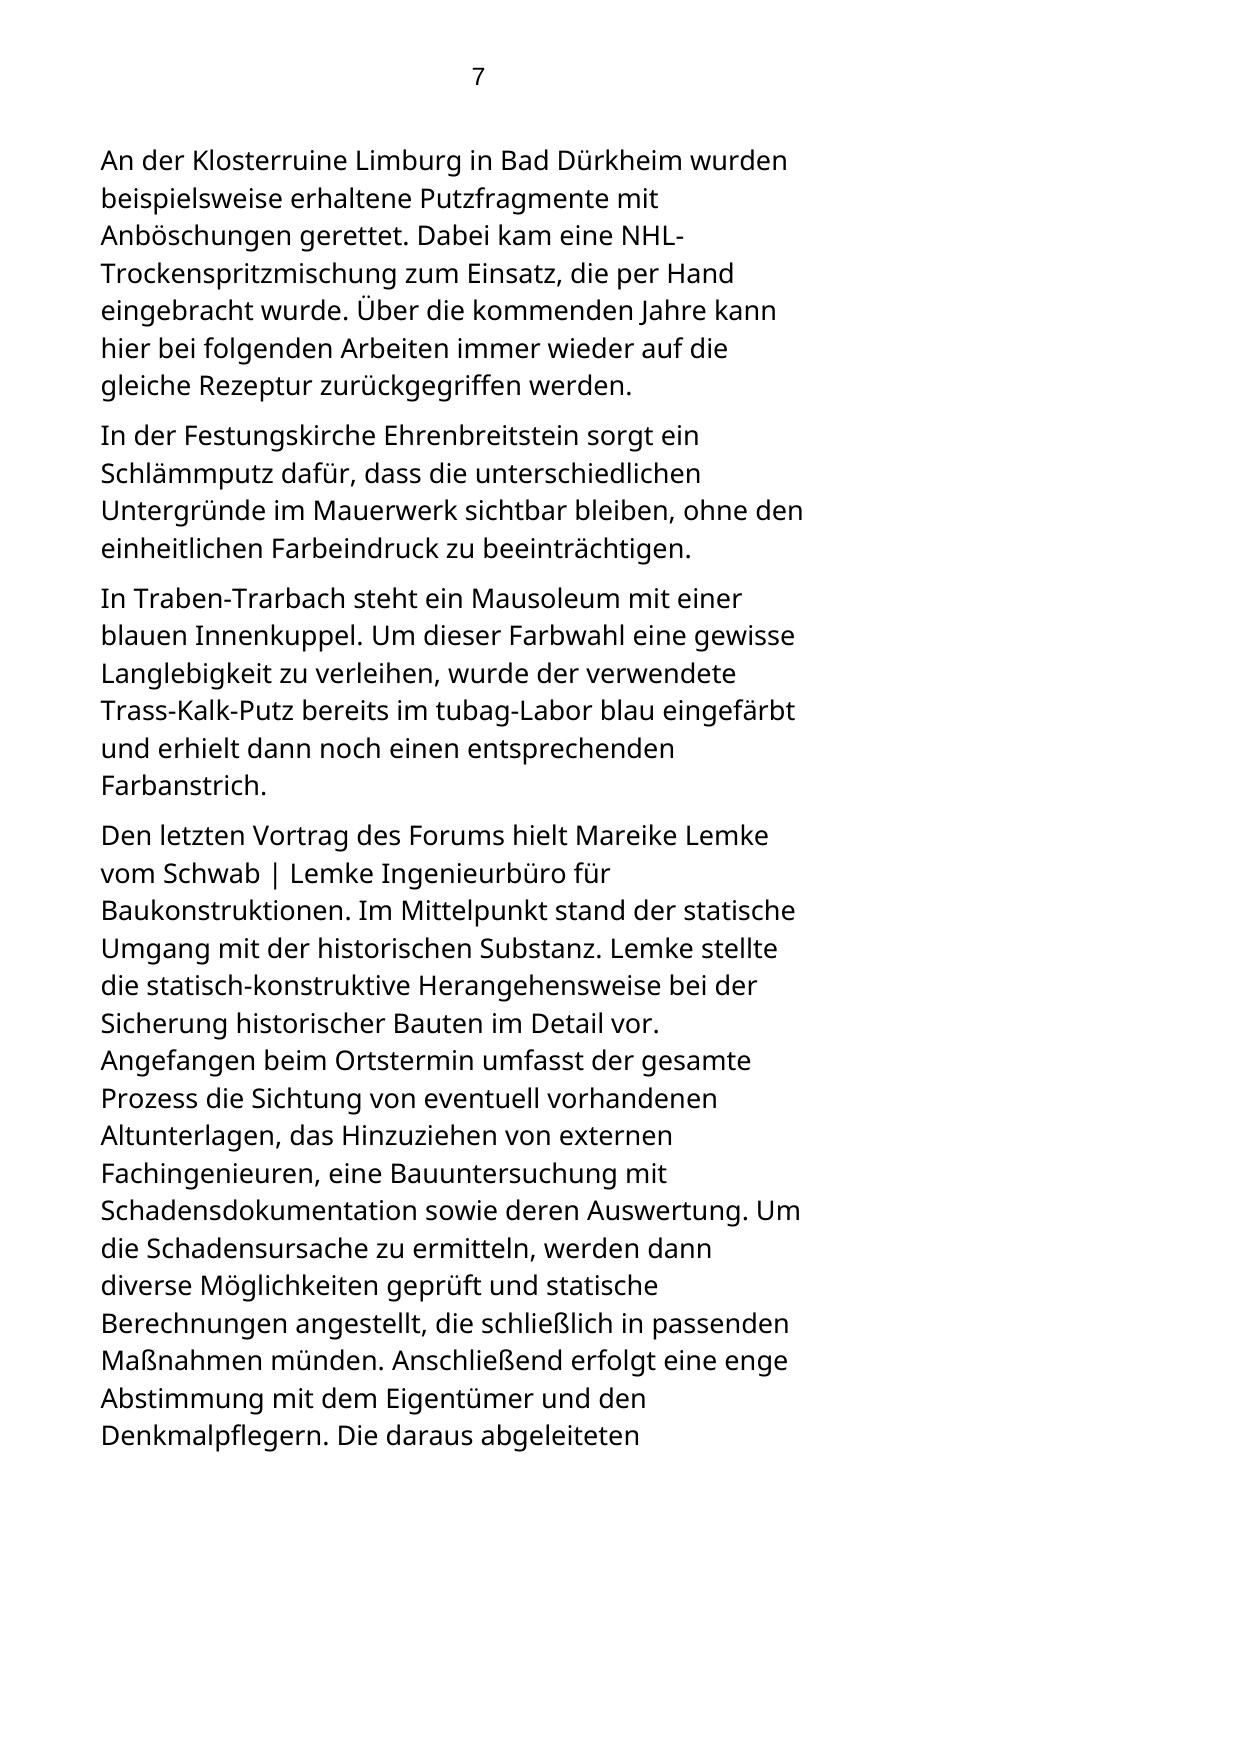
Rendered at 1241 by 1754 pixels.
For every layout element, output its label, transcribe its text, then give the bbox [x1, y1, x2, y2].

text An der Klosterruine Limburg in Bad Dürkheim wurden beispielsweise erhaltene Putzfragmente mit Anböschungen gerettet. Dabei kam eine NHL-Trockenspritzmischung zum Einsatz, die per Hand eingebracht wurde. Über die kommenden Jahre kann hier bei folgenden Arbeiten immer wieder auf die gleiche Rezeptur zurückgegriffen werden. [100, 141, 809, 403]
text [100, 816, 809, 1453]
text In der Festungskirche Ehrenbreitstein sorgt ein Schlämmputz dafür, dass die unterschiedlichen Untergründe im Mauerwerk sichtbar bleiben, ohne den einheitlichen Farbeindruck zu beeinträchtigen. [100, 416, 809, 566]
text In Traben-Trarbach steht ein Mausoleum mit einer blauen Innenkuppel. Um dieser Farbwahl eine gewisse Langlebigkeit zu verleihen, wurde der verwendete Trass-Kalk-Putz bereits im tubag-Labor blau eingefärbt und erhielt dann noch einen entsprechenden Farbanstrich. [100, 578, 809, 803]
